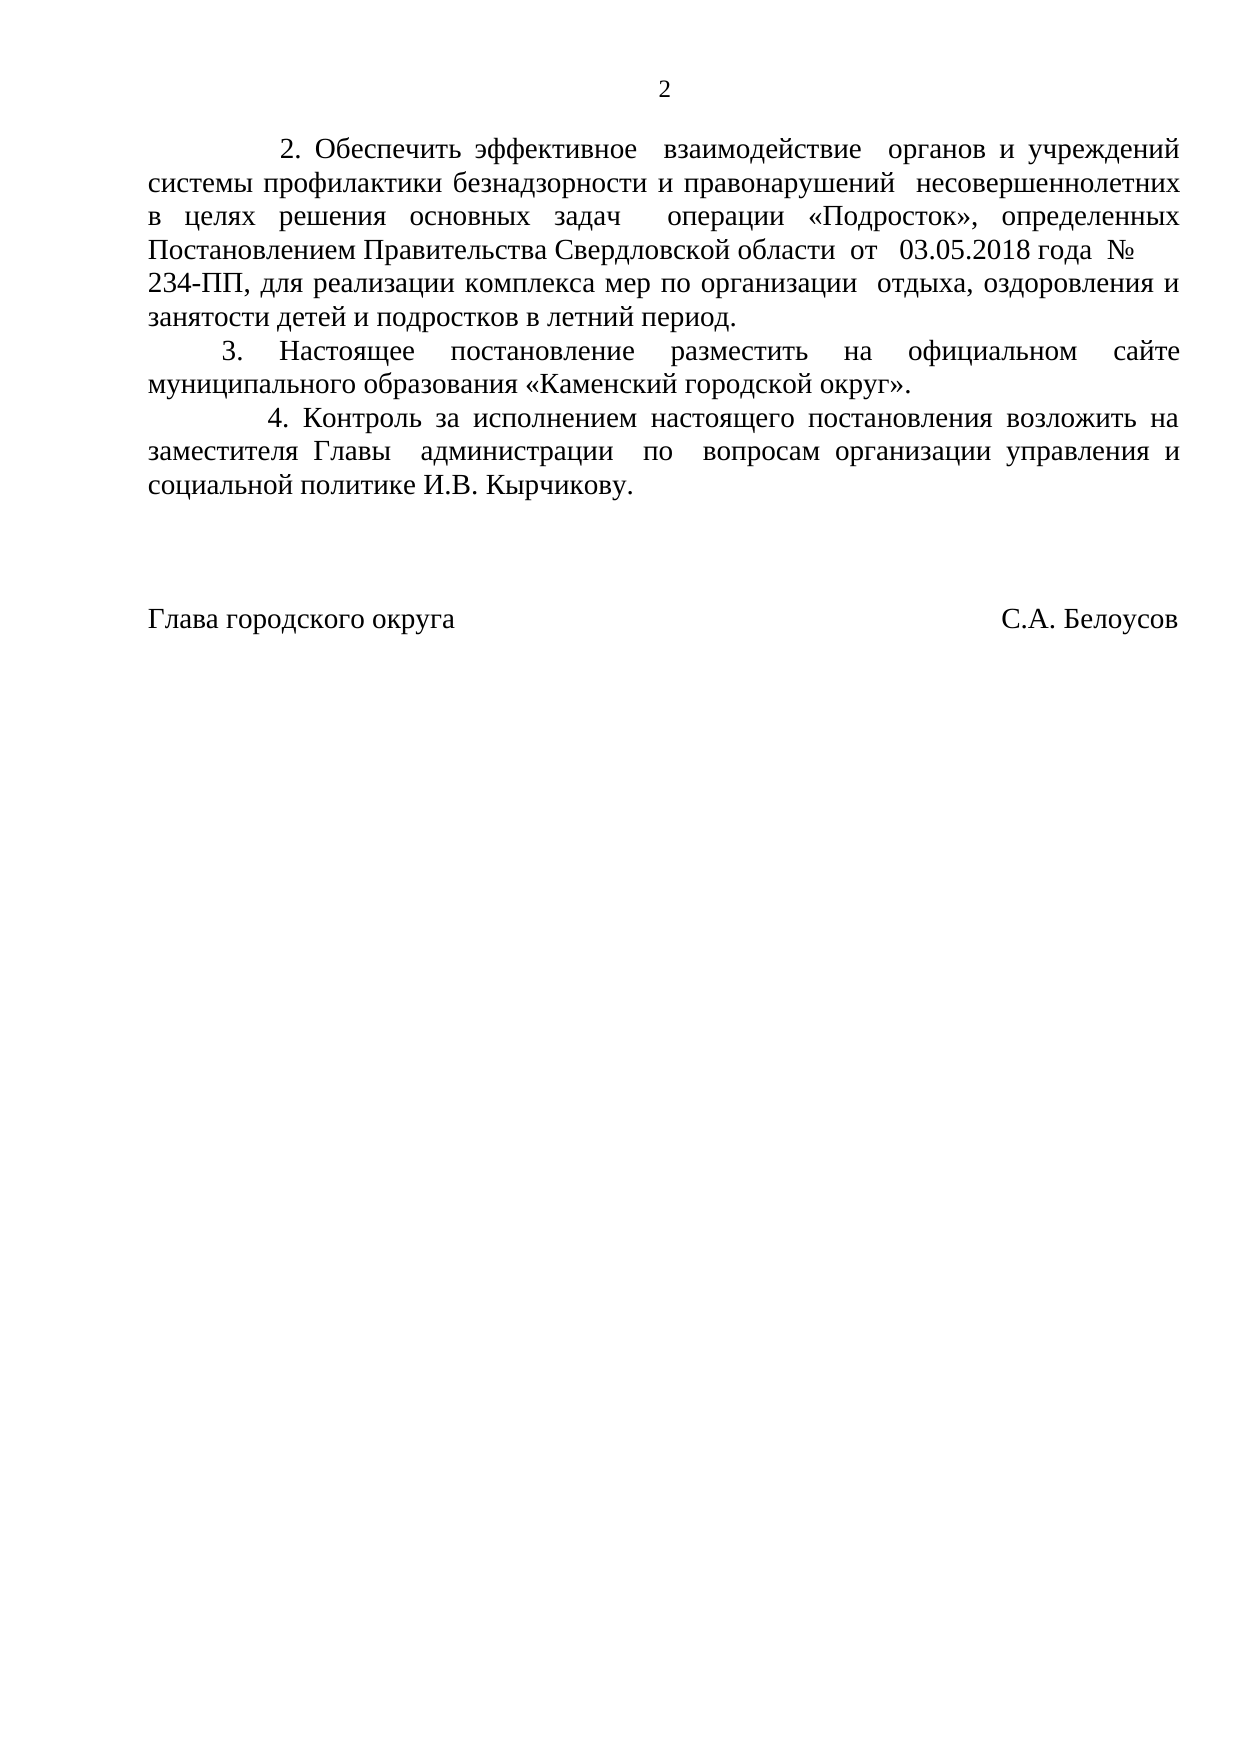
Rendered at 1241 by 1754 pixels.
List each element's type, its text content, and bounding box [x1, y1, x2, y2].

text 2. Обеспечить эффективное взаимодействие органов и учреждений системы профилактики безнадзорности и правонарушений несовершеннолетних в целях решения основных задач операции «Подросток», определенных Постановлением Правительства Свердловской области от 03.05.2018 года № [148, 131, 1181, 266]
text 3. Настоящее постановление разместить на официальном сайте муниципального образования «Каменский городской округ». [148, 333, 1181, 400]
text 4. Контроль за исполнением настоящего постановления возложить на заместителя Главы администрации по вопросам организации управления и социальной политике И.В. Кырчикову. [148, 400, 1181, 500]
text 234-ПП, для реализации комплекса мер по организации отдыха, оздоровления и занятости детей и подростков в летний период. [148, 266, 1181, 333]
text Глава городского округа С.А. Белоусов [148, 601, 1181, 634]
